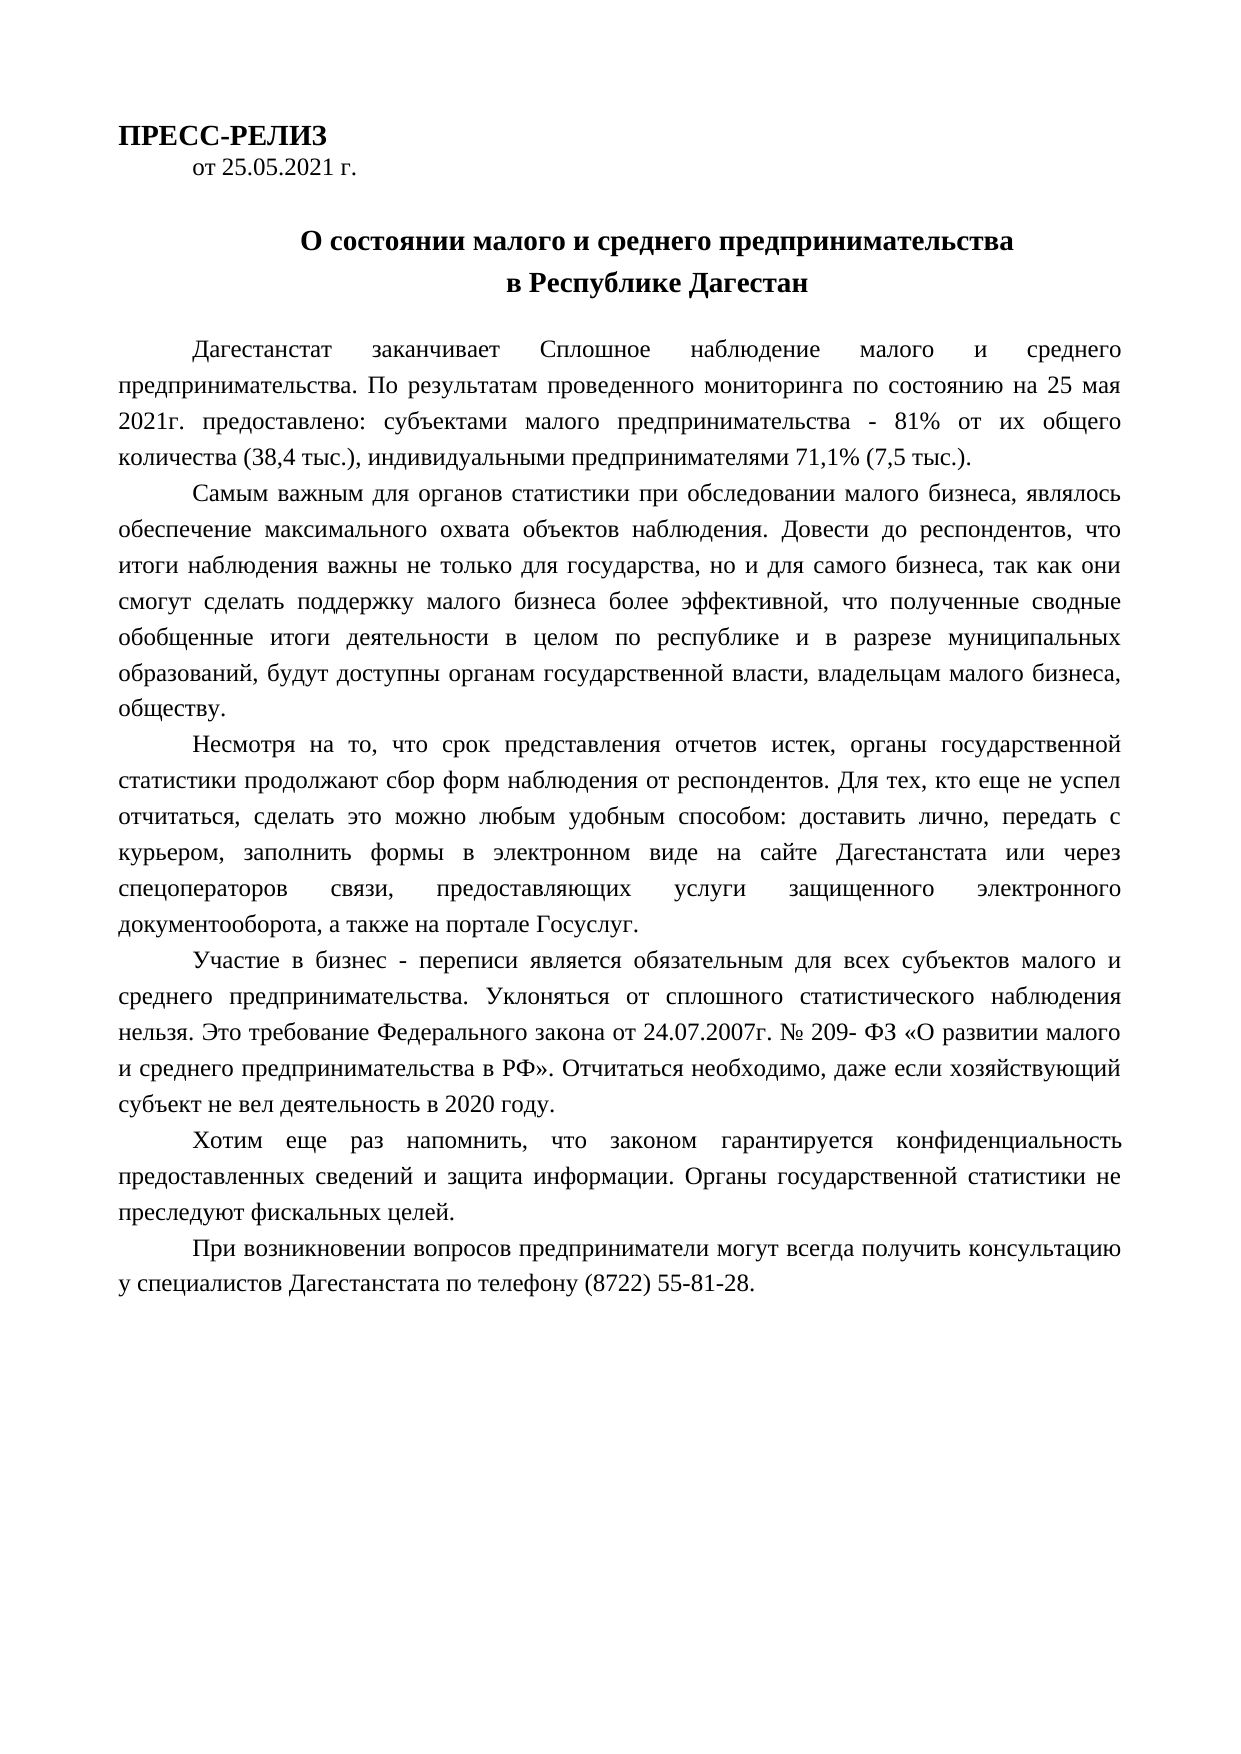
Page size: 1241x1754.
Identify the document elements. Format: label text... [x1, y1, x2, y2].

text ПРЕСС-РЕЛИЗ [118, 118, 1122, 152]
text Хотим еще раз напомнить, что законом гарантируется конфиденциальность предоставленных сведений и защита информации. Органы государственной статистики не преследуют фискальных целей. [118, 1125, 1122, 1225]
text от 25.05.2021 г. [118, 152, 1122, 180]
text О состоянии малого и среднего предпринимательства [118, 223, 1122, 257]
text При возникновении вопросов предприниматели могут всегда получить консультацию у специалистов Дагестанстата по телефону (8722) 55-81-28. [118, 1233, 1122, 1297]
text в Республике Дагестан [118, 265, 1122, 299]
text Несмотря на то, что срок представления отчетов истек, органы государственной статистики продолжают сбор форм наблюдения от респондентов. Для тех, кто еще не успел отчитаться, сделать это можно любым удобным способом: доставить лично, передать с курьером, заполнить формы в электронном виде на сайте Дагестанстата или через спецоператоров связи, предоставляющих услуги защищенного электронного документооборота, а также на портале Госуслуг. [118, 729, 1122, 938]
text Самым важным для органов статистики при обследовании малого бизнеса, являлось обеспечение максимального охвата объектов наблюдения. Довести до респондентов, что итоги наблюдения важны не только для государства, но и для самого бизнеса, так как они смогут сделать поддержку малого бизнеса более эффективной, что полученные сводные обобщенные итоги деятельности в целом по республике и в разрезе муниципальных образований, будут доступны органам государственной власти, владельцам малого бизнеса, обществу. [118, 478, 1122, 722]
text Дагестанстат заканчивает Сплошное наблюдение малого и среднего предпринимательства. По результатам проведенного мониторинга по состоянию на 25 мая 2021г. предоставлено: субъектами малого предпринимательства - 81% от их общего количества (38,4 тыс.), индивидуальными предпринимателями 71,1% (7,5 тыс.). [118, 334, 1122, 471]
text Участие в бизнес - переписи является обязательным для всех субъектов малого и среднего предпринимательства. Уклоняться от сплошного статистического наблюдения нельзя. Это требование Федерального закона от 24.07.2007г. № 209- ФЗ «О развитии малого и среднего предпринимательства в РФ». Отчитаться необходимо, даже если хозяйствующий субъект не вел деятельность в 2020 году. [118, 945, 1122, 1118]
